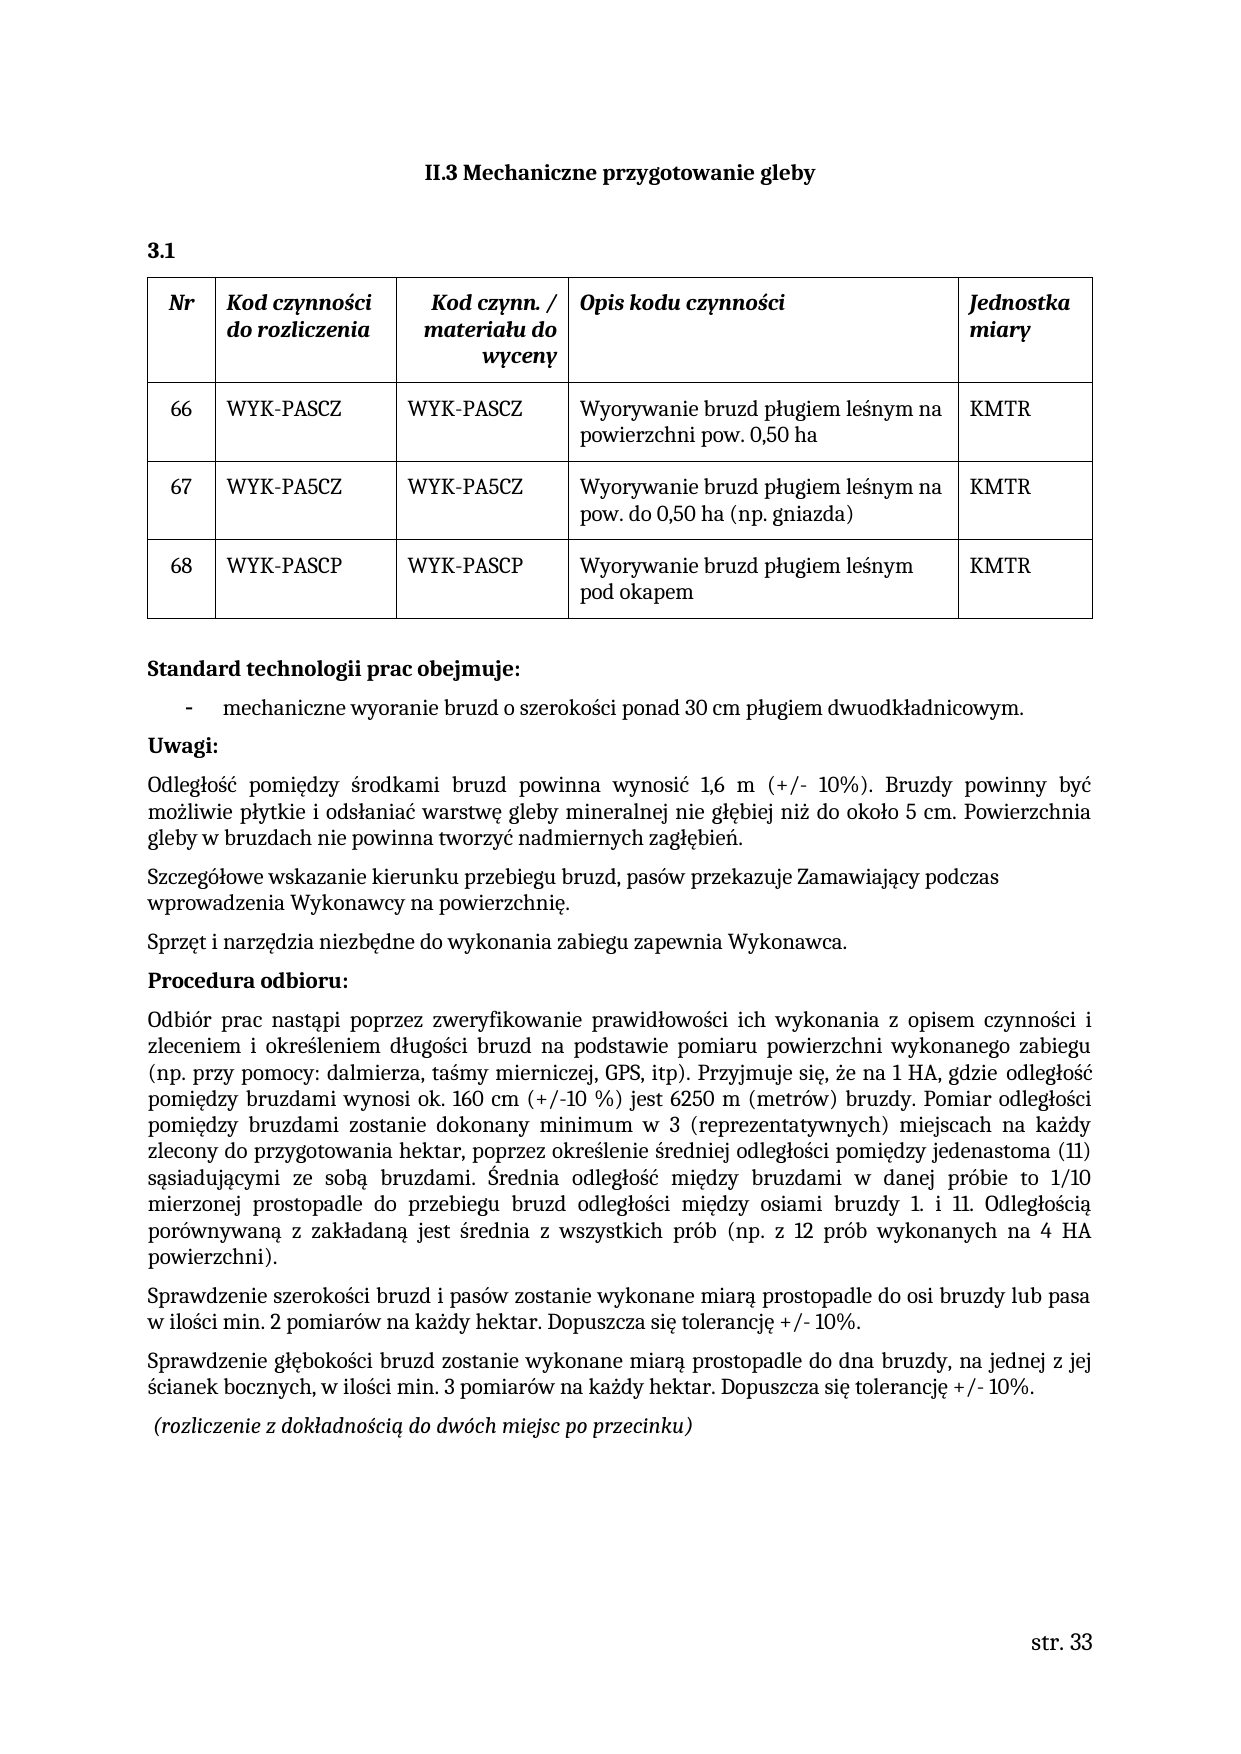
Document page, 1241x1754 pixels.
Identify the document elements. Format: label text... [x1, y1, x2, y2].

text Procedura odbioru: [148, 968, 1093, 994]
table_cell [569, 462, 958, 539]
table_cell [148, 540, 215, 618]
text 3.1 [148, 238, 1093, 264]
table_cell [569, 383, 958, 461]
text Sprzęt i narzędzia niezbędne do wykonania zabiegu zapewnia Wykonawca. [148, 929, 1093, 955]
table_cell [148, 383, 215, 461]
text Szczegółowe wskazanie kierunku przebiegu bruzd, pasów przekazuje Zamawiający podczas wprowadzenia Wykonawcy na powierzchnię. [148, 864, 1093, 916]
text II.3 Mechaniczne przygotowanie gleby [148, 160, 1093, 186]
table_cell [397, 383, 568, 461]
text Standard technologii prac obejmuje: [148, 656, 1093, 682]
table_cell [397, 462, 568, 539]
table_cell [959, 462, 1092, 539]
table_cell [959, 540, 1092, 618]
text Uwagi: [148, 733, 1093, 759]
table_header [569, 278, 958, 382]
text Sprawdzenie głębokości bruzd zostanie wykonane miarą prostopadle do dna bruzdy, na jednej z jej ścianek bocznych, w ilości min. 3 pomiarów na każdy hektar. Dopuszcza się tolerancję +/- 10%. [148, 1348, 1093, 1401]
text Sprawdzenie szerokości bruzd i pasów zostanie wykonane miarą prostopadle do osi bruzdy lub pasa w ilości min. 2 pomiarów na każdy hektar. Dopuszcza się tolerancję +/- 10%. [148, 1283, 1093, 1335]
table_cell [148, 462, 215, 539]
list mechaniczne wyoranie bruzd o szerokości ponad 30 cm pługiem dwuodkładnicowym. [185, 694, 1093, 721]
text Odbiór prac nastąpi poprzez zweryfikowanie prawidłowości ich wykonania z opisem czynności i zleceniem i określeniem długości bruzd na podstawie pomiaru powierzchni wykonanego zabiegu (np. przy pomocy: dalmierza, taśmy mierniczej, GPS, itp). Przyjmuje się, że na 1 HA, gdzie odległość pomiędzy bruzdami wynosi ok. 160 cm (+/-10 %) jest 6250 m (metrów) bruzdy. Pomiar odległości pomiędzy bruzdami zostanie dokonany minimum w 3 (reprezentatywnych) miejscach na każdy zlecony do przygotowania hektar, poprzez określenie średniej odległości pomiędzy jedenastoma (11) sąsiadującymi ze sobą bruzdami. Średnia odległość między bruzdami w danej próbie to 1/10 mierzonej prostopadle do przebiegu bruzd odległości między osiami bruzdy 1. i 11. Odległością porównywaną z zakładaną jest średnia z wszystkich prób (np. z 12 prób wykonanych na 4 HA powierzchni). [148, 1007, 1093, 1270]
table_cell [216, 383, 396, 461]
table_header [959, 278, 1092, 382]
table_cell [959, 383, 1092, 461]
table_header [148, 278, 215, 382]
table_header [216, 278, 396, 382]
text (rozliczenie z dokładnością do dwóch miejsc po przecinku) [148, 1413, 1093, 1439]
text Odległość pomiędzy środkami bruzd powinna wynosić 1,6 m (+/- 10%). Bruzdy powinny być możliwie płytkie i odsłaniać warstwę gleby mineralnej nie głębiej niż do około 5 cm. Powierzchnia gleby w bruzdach nie powinna tworzyć nadmiernych zagłębień. [148, 772, 1093, 851]
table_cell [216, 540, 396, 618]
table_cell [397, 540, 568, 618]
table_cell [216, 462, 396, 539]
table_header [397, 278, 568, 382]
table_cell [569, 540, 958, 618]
